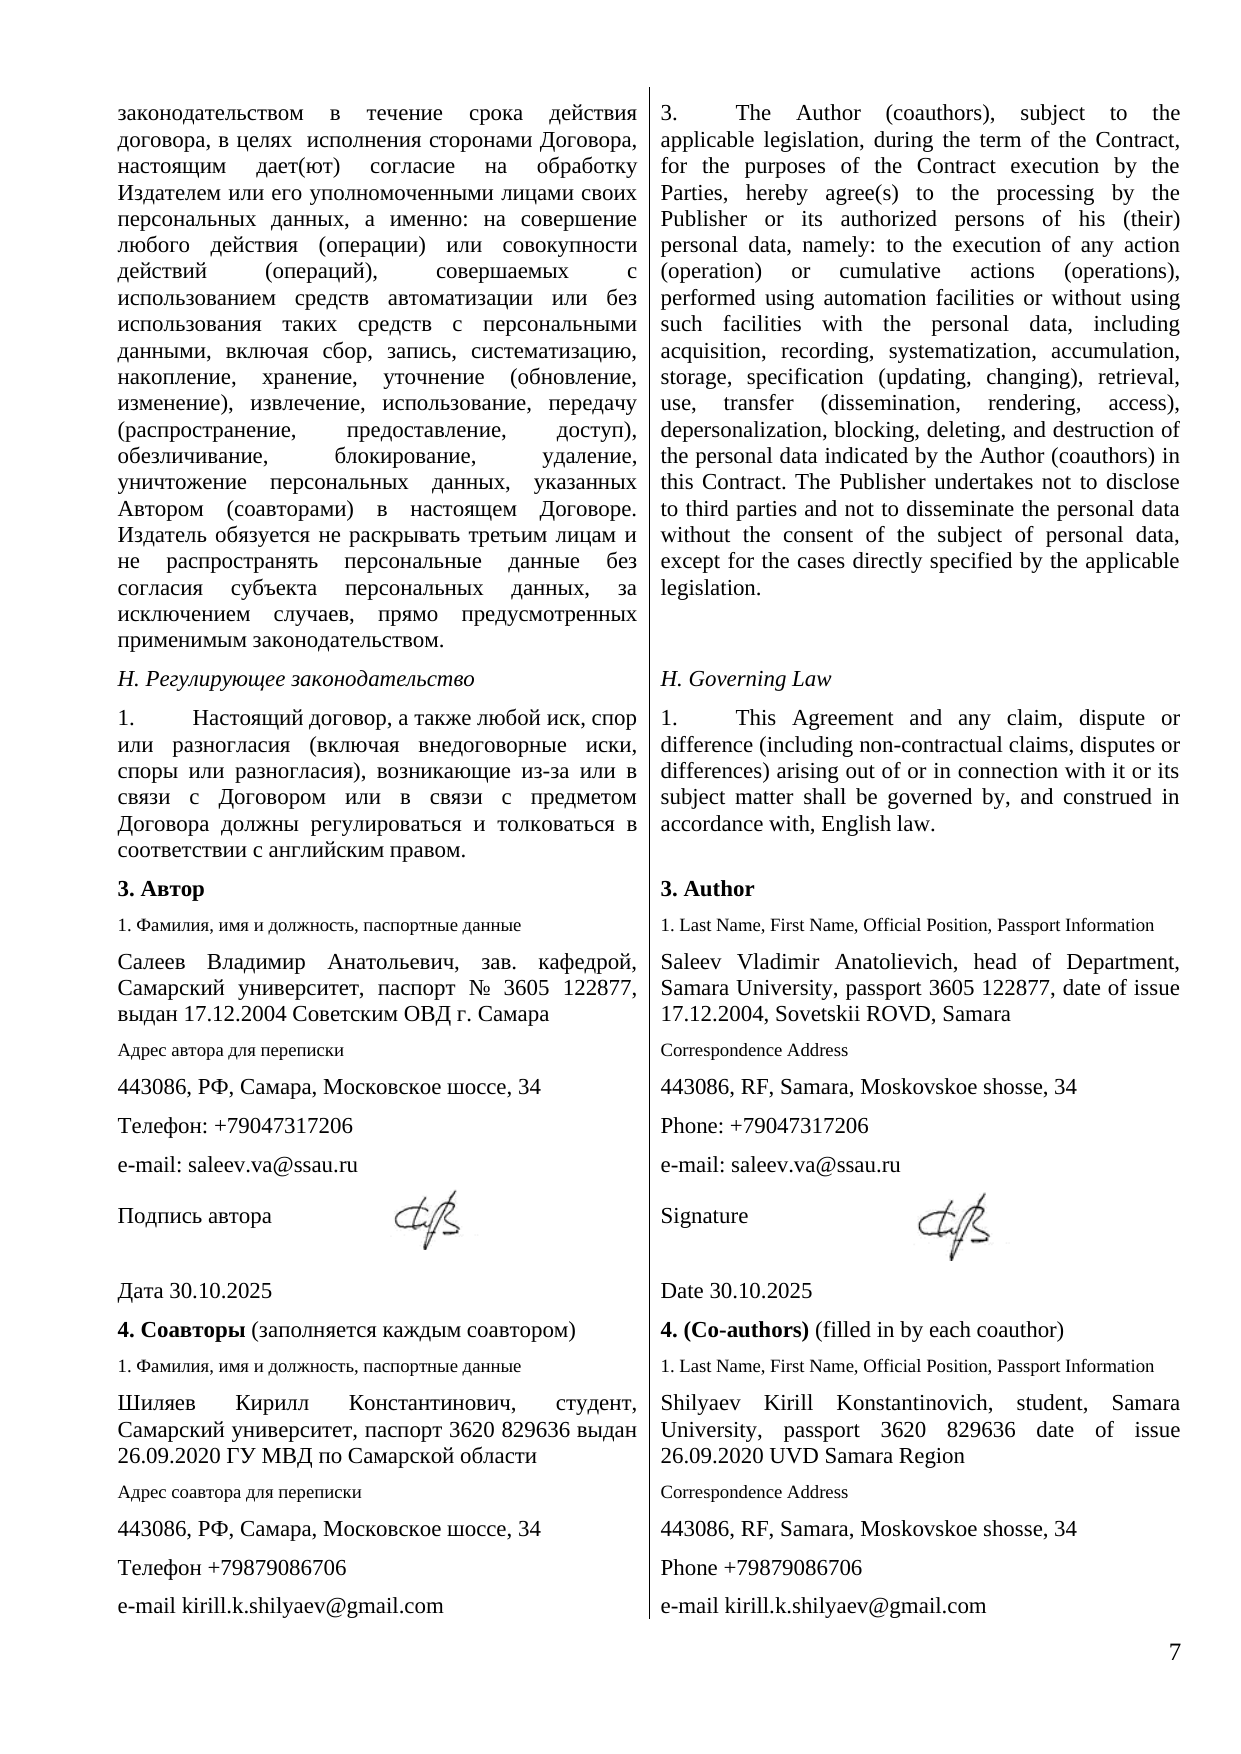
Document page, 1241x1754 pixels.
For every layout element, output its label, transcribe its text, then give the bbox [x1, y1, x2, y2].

table_cell Date 30.10.2025 [650, 1265, 1192, 1304]
table_cell Correspondence Address [650, 1468, 1192, 1502]
table_cell Signature [650, 1178, 1192, 1265]
table_cell 3. Author [650, 863, 1192, 901]
table_cell 1. Last Name, First Name, Official Position, Passport Information [650, 1343, 1192, 1377]
table_cell Shilyaev Kirill Konstantinovich, student, Samara University, passport 3620 829636 date of issue 26.09.2020 UVD Samara Region [650, 1377, 1192, 1468]
table_cell e-mail: saleev.va@ssau.ru [106, 1139, 649, 1177]
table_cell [106, 87, 649, 653]
table_cell 1. Фамилия, имя и должность, паспортные данные [106, 1343, 649, 1377]
table_cell 1. Last Name, First Name, Official Position, Passport Information [650, 901, 1192, 935]
table_cell e-mail: saleev.va@ssau.ru [650, 1139, 1192, 1177]
table_cell This Agreement and any claim, dispute or difference (including non-contractual claims, disputes or differences) arising out of or in connection with it or its subject matter shall be governed by, and construed in accordance with, English law. [650, 692, 1192, 862]
table_cell Phone: +79047317206 [650, 1100, 1192, 1139]
table_cell Адрес соавтора для переписки [106, 1468, 649, 1502]
table_cell Адрес автора для переписки [106, 1027, 649, 1061]
table_cell 3. Автор [106, 863, 649, 901]
table_cell Настоящий договор, а также любой иск, спор или разногласия (включая внедоговорные иски, споры или разногласия), возникающие из-за или в связи с Договором или в связи с предметом Договора должны регулироваться и толковаться в соответствии с английским правом. [106, 692, 649, 862]
table_cell Saleev Vladimir Anatolievich, head of Department, Samara University, passport 3605 122877, date of issue 17.12.2004, Sovetskii ROVD, Samara [650, 935, 1192, 1027]
table_cell Телефон: +79047317206 [106, 1100, 649, 1139]
table_cell H. Governing Law [650, 653, 1192, 692]
table_cell Телефон +79879086706 [106, 1541, 649, 1580]
table_cell Подпись автора [106, 1178, 649, 1265]
table_cell Phone +79879086706 [650, 1541, 1192, 1580]
table_cell 4. (Co-authors) (filled in by each coauthor) [650, 1304, 1192, 1343]
table_cell Дата 30.10.2025 [106, 1265, 649, 1304]
table_cell Салеев Владимир Анатольевич, зав. кафедрой, Самарский университет, паспорт № 3605 122877, выдан 17.12.2004 Советским ОВД г. Самара [106, 935, 649, 1027]
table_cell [650, 87, 1192, 653]
picture [911, 1186, 1014, 1261]
table_cell 443086, РФ, Самара, Московское шоссе, 34 [106, 1503, 649, 1541]
table_cell 443086, RF, Samara, Moskovskoe shosse, 34 [650, 1061, 1192, 1100]
table_cell 443086, РФ, Самара, Московское шоссе, 34 [106, 1061, 649, 1100]
table_cell e-mail kirill.k.shilyaev@gmail.com [106, 1580, 649, 1619]
table_cell 1. Фамилия, имя и должность, паспортные данные [106, 901, 649, 935]
table_cell H. Регулирующее законодательство [106, 653, 649, 692]
table_cell e-mail kirill.k.shilyaev@gmail.com [650, 1580, 1192, 1619]
table_cell 4. Соавторы (заполняется каждым соавтором) [106, 1304, 649, 1343]
table_cell 443086, RF, Samara, Moskovskoe shosse, 34 [650, 1503, 1192, 1541]
table_cell Correspondence Address [650, 1027, 1192, 1061]
picture [389, 1185, 482, 1250]
table_cell Шиляев Кирилл Константинович, студент, Самарский университет, паспорт 3620 829636 выдан 26.09.2020 ГУ МВД по Самарской области [106, 1377, 649, 1468]
